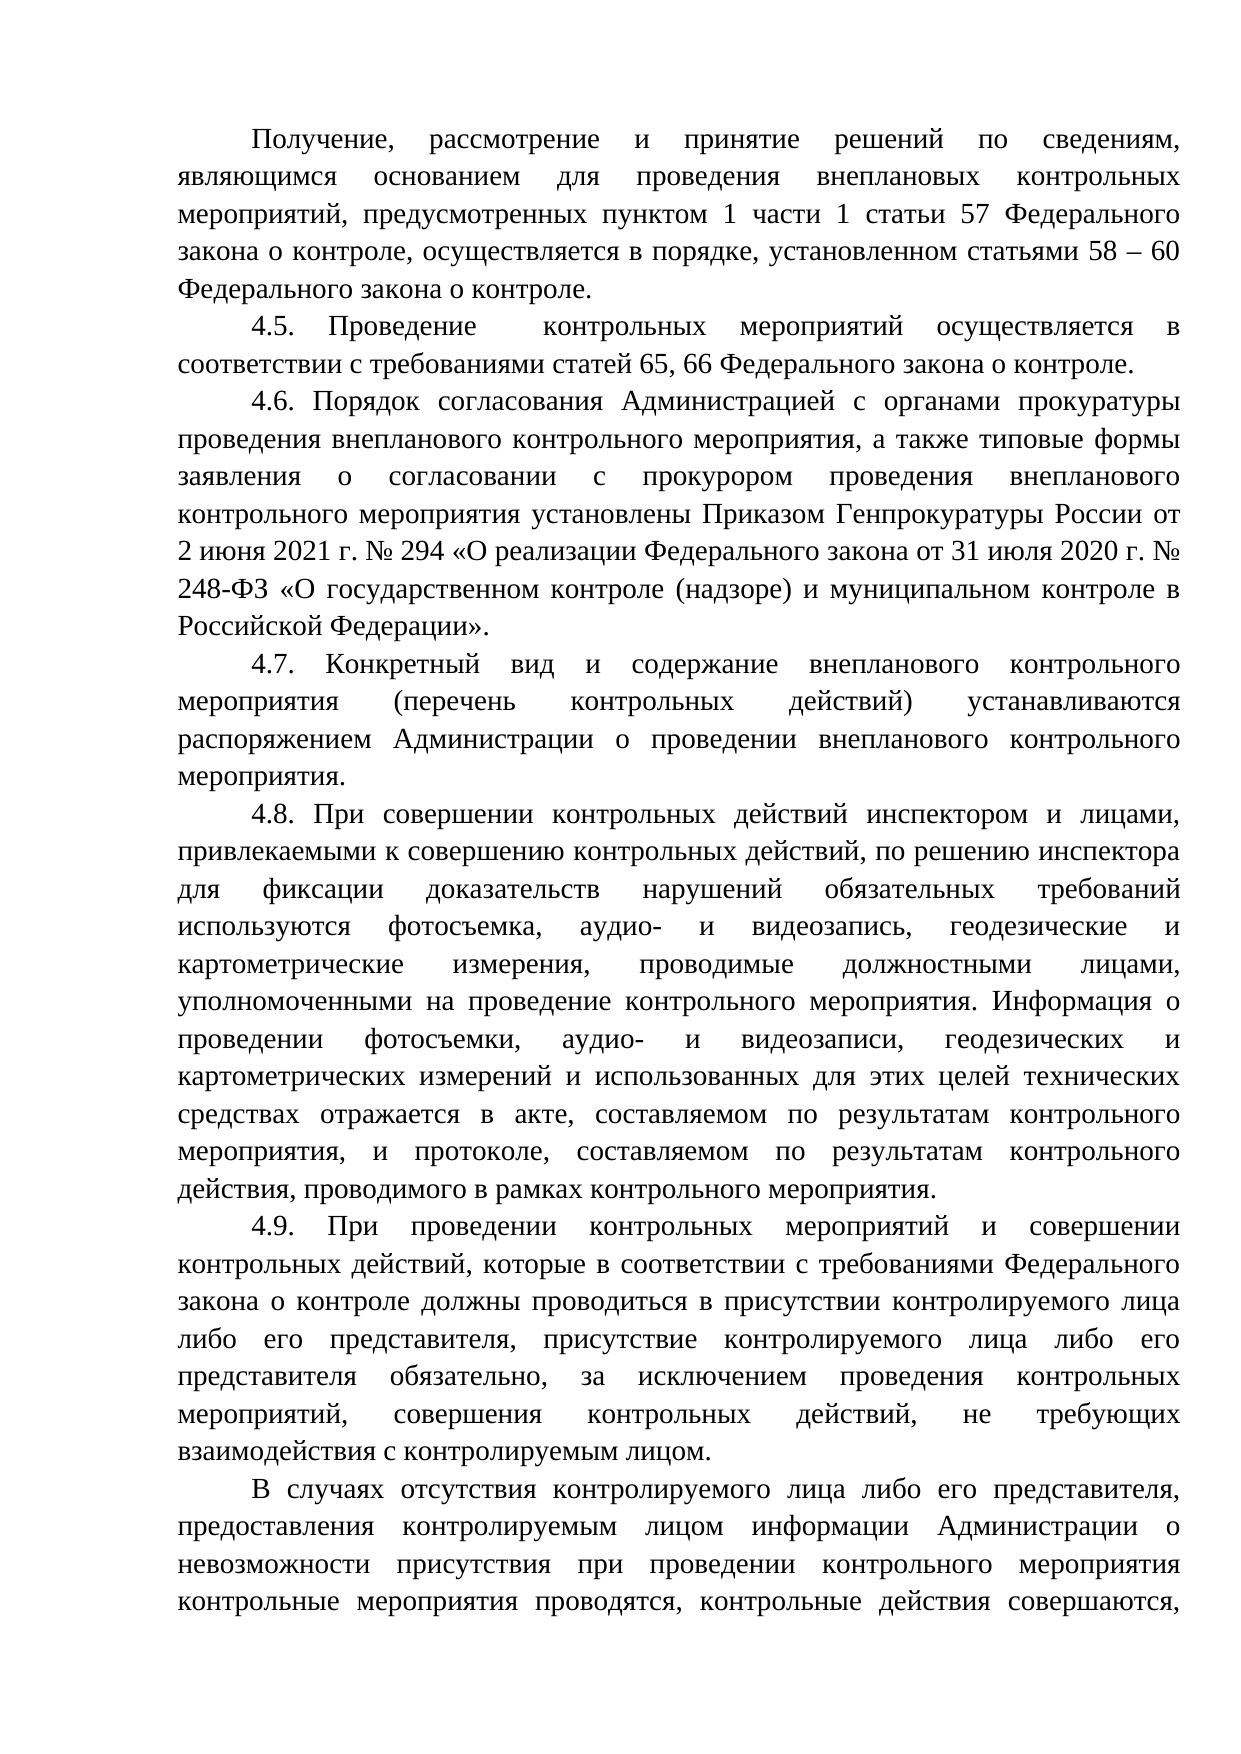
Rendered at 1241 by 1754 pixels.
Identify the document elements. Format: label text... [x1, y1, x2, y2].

text 4.8. При совершении контрольных действий инспектором и лицами, привлекаемыми к совершению контрольных действий, по решению инспектора для фиксации доказательств нарушений обязательных требований используются фотосъемка, аудио- и видеозапись, геодезические и картометрические измерения, проводимые должностными лицами, уполномоченными на проведение контрольного мероприятия. Информация о проведении фотосъемки, аудио- и видеозаписи, геодезических и картометрических измерений и использованных для этих целей технических средствах отражается в акте, составляемом по результатам контрольного мероприятия, и протоколе, составляемом по результатам контрольного действия, проводимого в рамках контрольного мероприятия. [177, 793, 1181, 1206]
text 4.9. При проведении контрольных мероприятий и совершении контрольных действий, которые в соответствии с требованиями Федерального закона о контроле должны проводиться в присутствии контролируемого лица либо его представителя, присутствие контролируемого лица либо его представителя обязательно, за исключением проведения контрольных мероприятий, совершения контрольных действий, не требующих взаимодействия с контролируемым лицом. [177, 1206, 1181, 1468]
text 4.5. Проведение контрольных мероприятий осуществляется в соответствии с требованиями статей 65, 66 Федерального закона о контроле. [177, 306, 1181, 381]
text 4.7. Конкретный вид и содержание внепланового контрольного мероприятия (перечень контрольных действий) устанавливаются распоряжением Администрации о проведении внепланового контрольного мероприятия. [177, 643, 1181, 793]
text 4.6. Порядок согласования Администрацией с органами прокуратуры проведения внепланового контрольного мероприятия, а также типовые формы заявления о согласовании с прокурором проведения внепланового контрольного мероприятия установлены Приказом Генпрокуратуры России от 2 июня 2021 г. № 294 «О реализации Федерального закона от 31 июля 2020 г. № 248-ФЗ «О государственном контроле (надзоре) и муниципальном контроле в Российской Федерации». [177, 381, 1181, 643]
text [177, 1468, 1181, 1618]
text Получение, рассмотрение и принятие решений по сведениям, являющимся основанием для проведения внеплановых контрольных мероприятий, предусмотренных пунктом 1 части 1 статьи 57 Федерального закона о контроле, осуществляется в порядке, установленном статьями 58 – 60 Федерального закона о контроле. [177, 118, 1181, 306]
